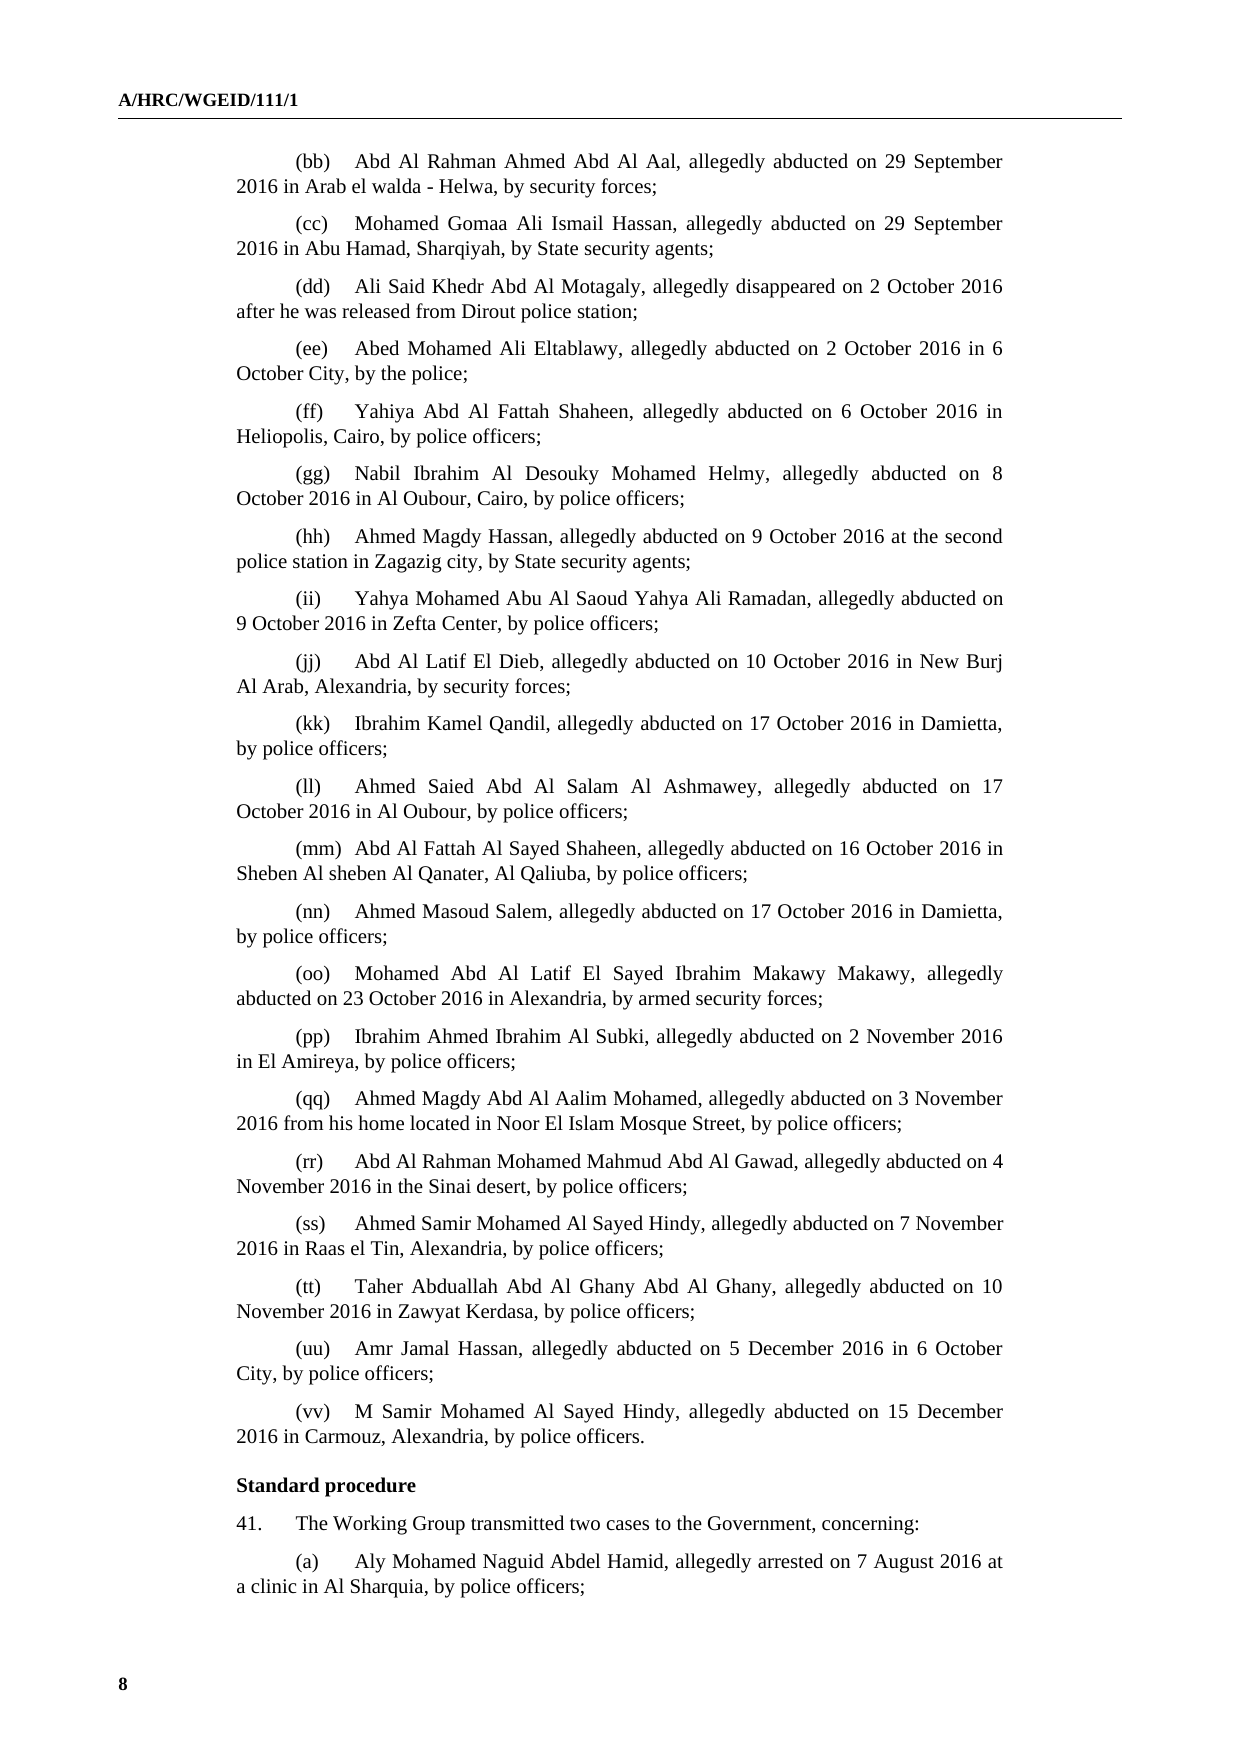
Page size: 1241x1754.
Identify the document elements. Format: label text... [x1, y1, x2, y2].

text (gg) Nabil Ibrahim Al Desouky Mohamed Helmy, allegedly abducted on 8 October 2016 in Al Oubour, Cairo, by police officers; [236, 460, 1004, 510]
text (a) Aly Mohamed Naguid Abdel Hamid, allegedly arrested on 7 August 2016 at a clinic in Al Sharquia, by police officers; [236, 1548, 1004, 1598]
text (dd) Ali Said Khedr Abd Al Motagaly, allegedly disappeared on 2 October 2016 after he was released from Dirout police station; [236, 273, 1004, 323]
text (pp) Ibrahim Ahmed Ibrahim Al Subki, allegedly abducted on 2 November 2016 in El Amireya, by police officers; [236, 1023, 1004, 1073]
text (ll) Ahmed Saied Abd Al Salam Al Ashmawey, allegedly abducted on 17 October 2016 in Al Oubour, by police officers; [236, 773, 1004, 823]
text (uu) Amr Jamal Hassan, allegedly abducted on 5 December 2016 in 6 October City, by police officers; [236, 1335, 1004, 1385]
text (cc) Mohamed Gomaa Ali Ismail Hassan, allegedly abducted on 29 September 2016 in Abu Hamad, Sharqiyah, by State security agents; [236, 210, 1004, 260]
text (rr) Abd Al Rahman Mohamed Mahmud Abd Al Gawad, allegedly abducted on 4 November 2016 in the Sinai desert, by police officers; [236, 1148, 1004, 1198]
text (ee) Abed Mohamed Ali Eltablawy, allegedly abducted on 2 October 2016 in 6 October City, by the police; [236, 335, 1004, 385]
text (tt) Taher Abduallah Abd Al Ghany Abd Al Ghany, allegedly abducted on 10 November 2016 in Zawyat Kerdasa, by police officers; [236, 1273, 1004, 1323]
text (oo) Mohamed Abd Al Latif El Sayed Ibrahim Makawy Makawy, allegedly abducted on 23 October 2016 in Alexandria, by armed security forces; [236, 960, 1004, 1010]
text (mm) Abd Al Fattah Al Sayed Shaheen, allegedly abducted on 16 October 2016 in Sheben Al sheben Al Qanater, Al Qaliuba, by police officers; [236, 835, 1004, 885]
text (ss) Ahmed Samir Mohamed Al Sayed Hindy, allegedly abducted on 7 November 2016 in Raas el Tin, Alexandria, by police officers; [236, 1210, 1004, 1260]
text (ff) Yahiya Abd Al Fattah Shaheen, allegedly abducted on 6 October 2016 in Heliopolis, Cairo, by police officers; [236, 398, 1004, 448]
text (bb) Abd Al Rahman Ahmed Abd Al Aal, allegedly abducted on 29 September 2016 in Arab el walda - Helwa, by security forces; [236, 148, 1004, 198]
text Standard procedure [118, 1473, 1004, 1498]
text (ii) Yahya Mohamed Abu Al Saoud Yahya Ali Ramadan, allegedly abducted on 9 October 2016 in Zefta Center, by police officers; [236, 585, 1004, 635]
text (hh) Ahmed Magdy Hassan, allegedly abducted on 9 October 2016 at the second police station in Zagazig city, by State security agents; [236, 523, 1004, 573]
text (kk) Ibrahim Kamel Qandil, allegedly abducted on 17 October 2016 in Damietta, by police officers; [236, 710, 1004, 760]
text 41. The Working Group transmitted two cases to the Government, concerning: [236, 1510, 1004, 1535]
text (nn) Ahmed Masoud Salem, allegedly abducted on 17 October 2016 in Damietta, by police officers; [236, 898, 1004, 948]
text (jj) Abd Al Latif El Dieb, allegedly abducted on 10 October 2016 in New Burj Al Arab, Alexandria, by security forces; [236, 648, 1004, 698]
text (qq) Ahmed Magdy Abd Al Aalim Mohamed, allegedly abducted on 3 November 2016 from his home located in Noor El Islam Mosque Street, by police officers; [236, 1085, 1004, 1135]
text (vv) M Samir Mohamed Al Sayed Hindy, allegedly abducted on 15 December 2016 in Carmouz, Alexandria, by police officers. [236, 1398, 1004, 1448]
